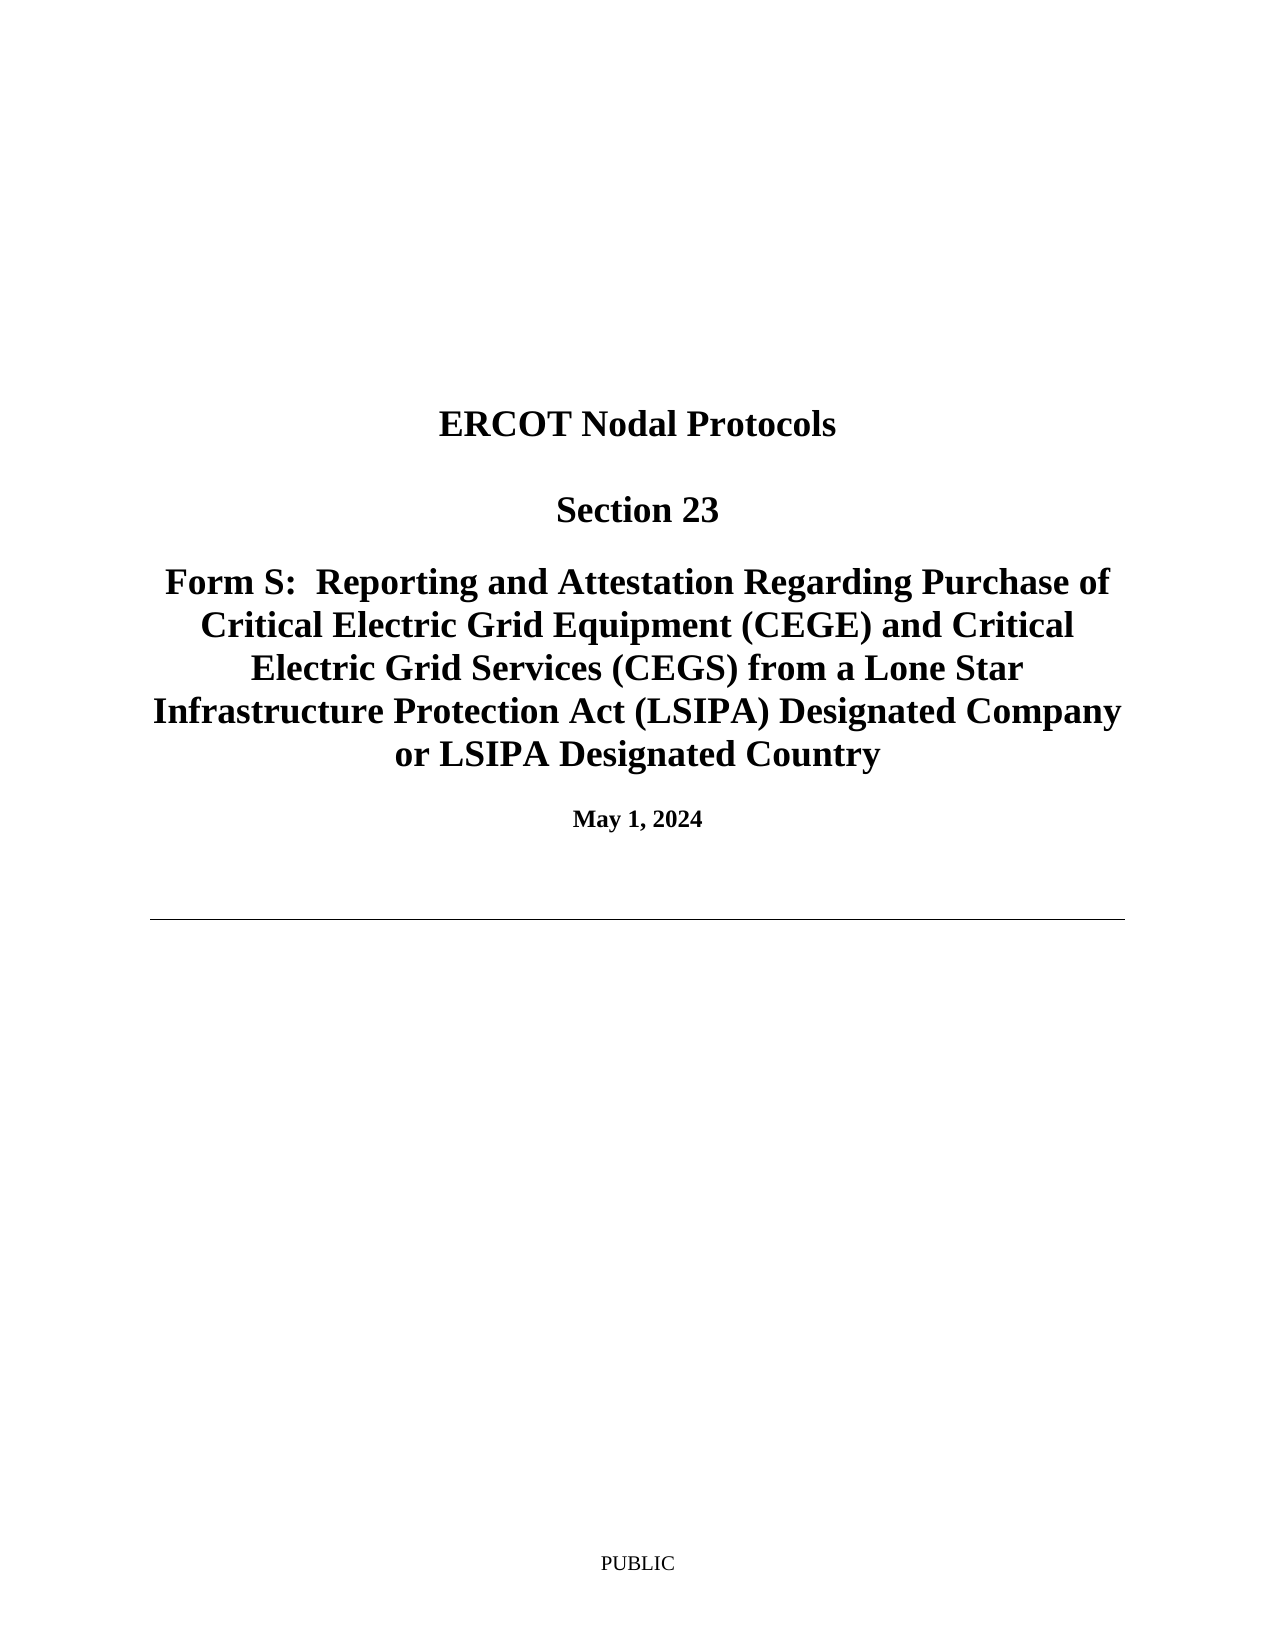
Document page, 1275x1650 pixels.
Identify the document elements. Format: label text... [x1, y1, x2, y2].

text ERCOT Nodal Protocols [150, 401, 1125, 444]
text Section 23 [150, 487, 1125, 531]
text May 1, 2024 [150, 804, 1125, 832]
text Form S: Reporting and Attestation Regarding Purchase of Critical Electric Grid Equipment (CEGE) and Critical Electric Grid Services (CEGS) from a Lone Star Infrastructure Protection Act (LSIPA) Designated Company or LSIPA Designated Country [150, 559, 1125, 775]
